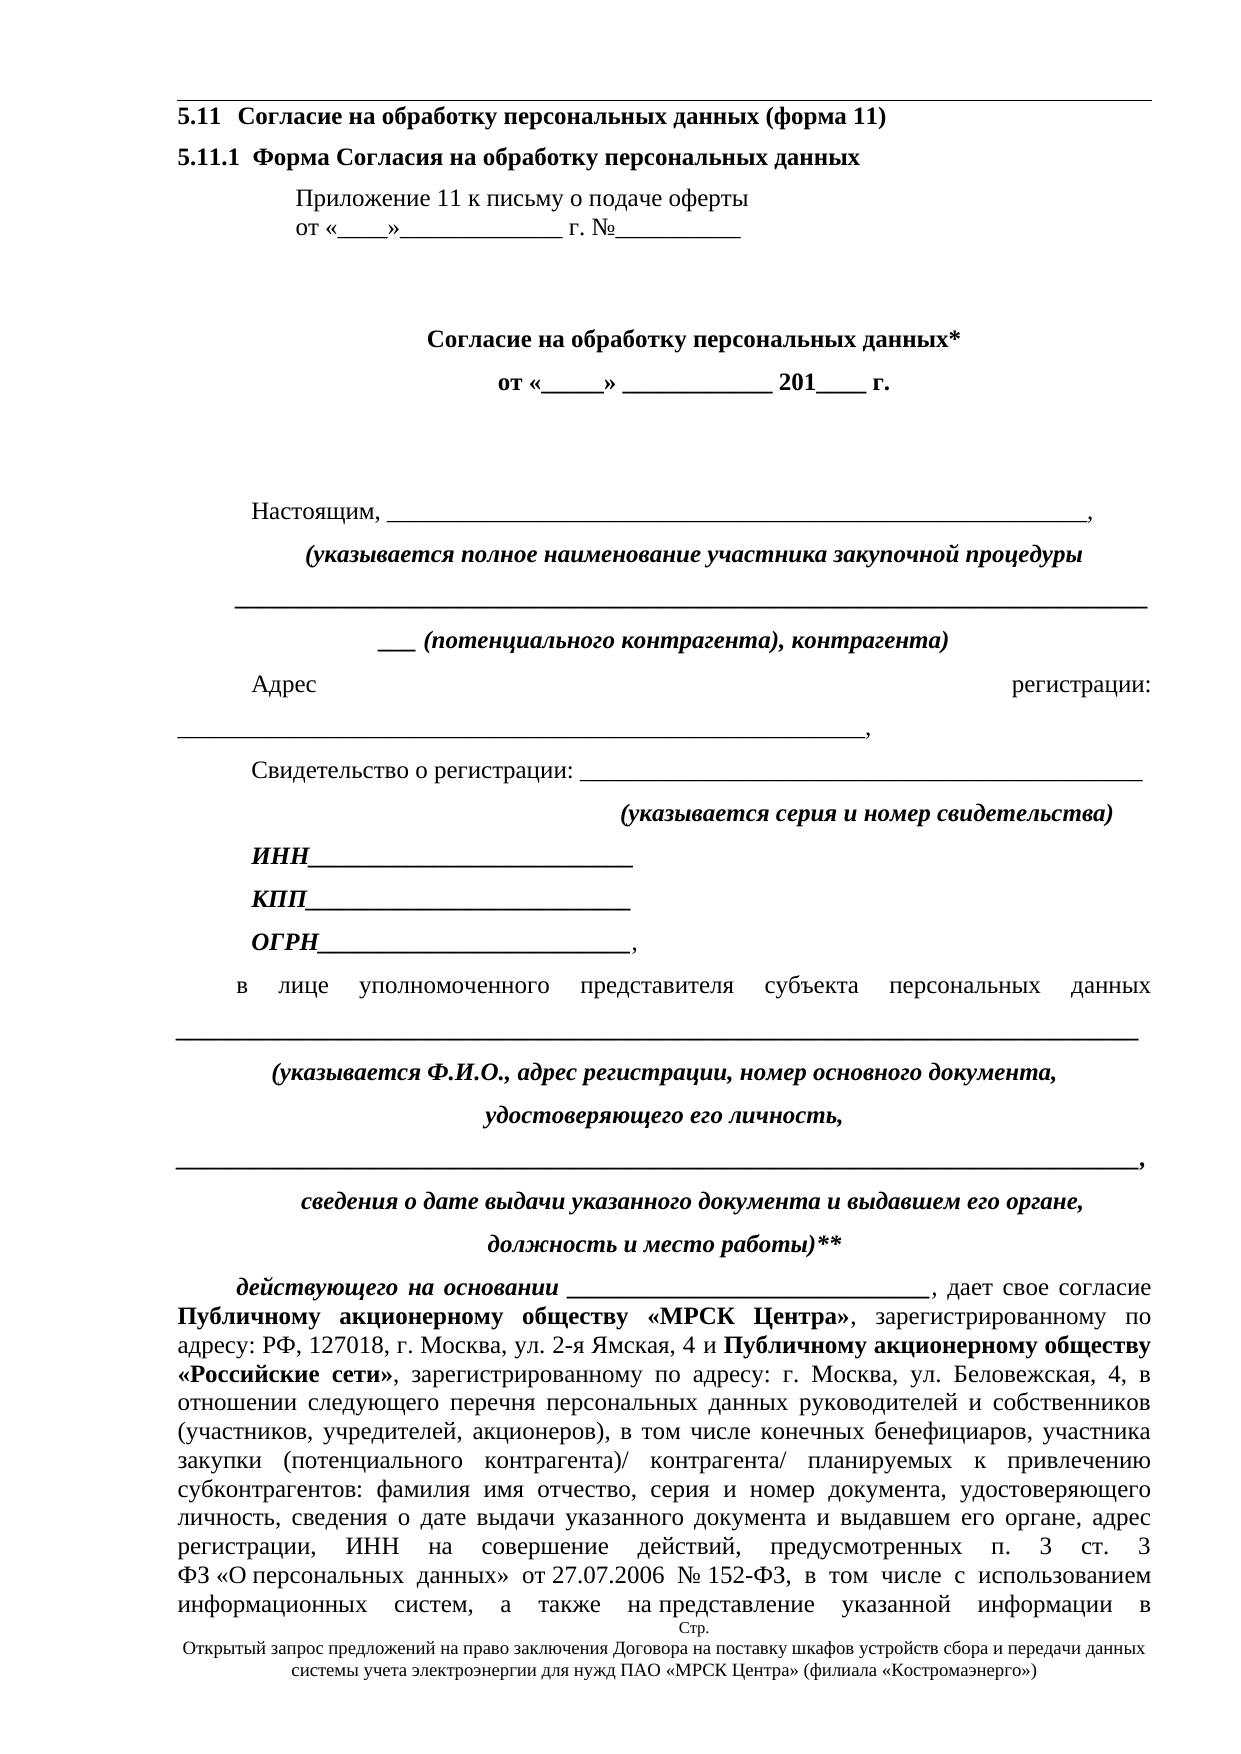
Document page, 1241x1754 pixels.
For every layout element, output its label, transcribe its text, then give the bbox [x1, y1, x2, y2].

text (указывается серия и номер свидетельства) [620, 798, 1152, 827]
text ____________________________________________________________________________ (потенциального контрагента), контрагента) [177, 582, 1152, 654]
subtitle Согласие на обработку персональных данных (форма 11) [177, 101, 1152, 130]
subtitle Форма Согласия на обработку персональных данных [177, 142, 1152, 171]
text (указывается полное наименование участника закупочной процедуры [177, 539, 1152, 568]
text ИНН__________________________ [251, 841, 1152, 870]
text Свидетельство о регистрации: _____________________________________________ [251, 755, 1152, 784]
text _____________________________________________________________________________, [177, 1143, 1152, 1172]
text Адрес регистрации: _______________________________________________________, [177, 669, 1152, 741]
text Настоящим, ________________________________________________________, [177, 496, 1152, 525]
text (указывается Ф.И.О., адрес регистрации, номер основного документа, удостоверяющего его личность, [177, 1057, 1152, 1129]
text от «_____» ____________ 201____ г. [177, 367, 1152, 396]
text ОГРН_________________________, [177, 927, 1152, 956]
text КПП__________________________ [177, 884, 1152, 913]
text в лице уполномоченного представителя субъекта персональных данных _____________________________________________________________________________ [177, 971, 1152, 1042]
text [177, 1272, 1152, 1617]
text сведения о дате выдачи указанного документа и выдавшем его органе, должность и место работы)** [177, 1186, 1152, 1258]
text Согласие на обработку персональных данных* [177, 324, 1152, 352]
text Приложение 11 к письму о подаче оферты от «____»_____________ г. №__________ [295, 183, 1152, 241]
